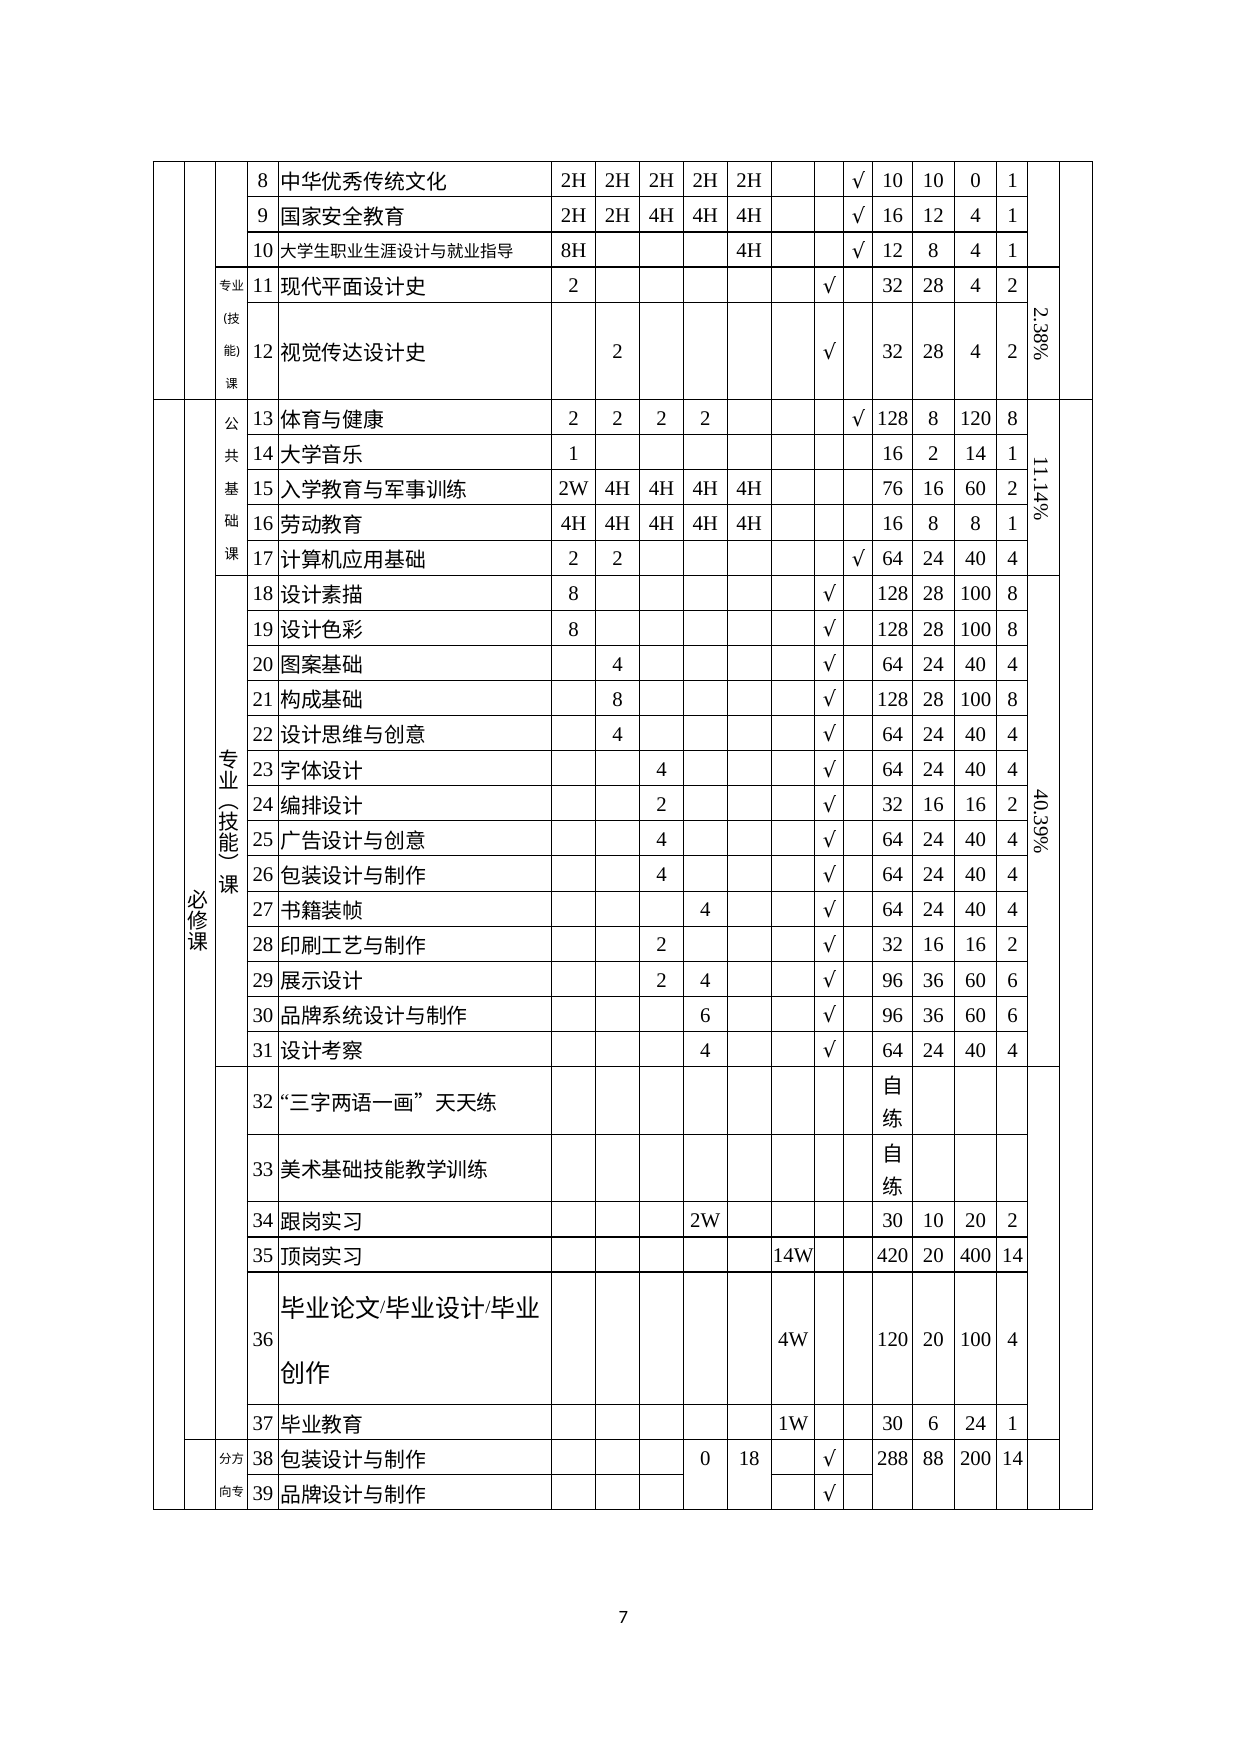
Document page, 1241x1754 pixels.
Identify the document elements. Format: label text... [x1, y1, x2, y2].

table_cell [815, 1067, 843, 1134]
table_cell √ [844, 197, 872, 231]
table_cell 30 [873, 1405, 912, 1439]
table_cell [684, 611, 727, 645]
table_cell [1028, 1067, 1059, 1439]
table_cell 2 [997, 268, 1027, 302]
table_cell [596, 997, 639, 1031]
table_cell 2 [640, 400, 683, 434]
table_cell 420 [873, 1238, 912, 1271]
table_cell 4 [955, 303, 996, 399]
table_cell 8 [997, 681, 1027, 715]
table_cell 国家安全教育 [279, 197, 551, 231]
table_cell [684, 1405, 727, 1439]
table_cell [684, 821, 727, 855]
table_cell [772, 681, 814, 715]
table_cell [815, 162, 843, 196]
table_cell [997, 1135, 1027, 1201]
table_cell 图案基础 [279, 646, 551, 680]
table_cell √ [815, 576, 843, 610]
table_cell [844, 576, 872, 610]
table_cell 16 [913, 927, 954, 961]
table_cell [640, 716, 683, 750]
table_cell 33 [248, 1135, 278, 1201]
table_cell 40 [955, 821, 996, 855]
table_cell 100 [955, 576, 996, 610]
table_cell [552, 681, 595, 715]
table_cell 体育与健康 [279, 400, 551, 434]
table_cell 16 [873, 435, 912, 469]
table_cell [596, 611, 639, 645]
table_cell [844, 927, 872, 961]
table_cell 400 [955, 1238, 996, 1271]
table_cell [596, 1405, 639, 1439]
table_cell [844, 1202, 872, 1236]
table_cell [684, 646, 727, 680]
table_cell [728, 1273, 771, 1404]
table_cell 2 [997, 786, 1027, 820]
table_cell [728, 786, 771, 820]
table_cell [772, 197, 814, 231]
table_cell 24 [913, 892, 954, 926]
table_cell 23 [248, 751, 278, 785]
table_cell 10.69% [1028, 1440, 1059, 1509]
table_cell [772, 268, 814, 302]
table_cell [815, 1405, 843, 1439]
table_cell 10 [913, 162, 954, 196]
table_cell 20 [248, 646, 278, 680]
table_cell [815, 1238, 843, 1271]
table_cell 2 [684, 400, 727, 434]
table_cell [955, 1135, 996, 1201]
table_cell 12 [913, 197, 954, 231]
table_cell 96 [873, 997, 912, 1031]
table_cell [844, 303, 872, 399]
table_cell 4H [640, 197, 683, 231]
table_cell 6 [684, 997, 727, 1031]
table_cell 8 [552, 576, 595, 610]
table_cell 16 [873, 197, 912, 231]
table_cell “三字两语一画”天天练 [279, 1067, 551, 1134]
table_cell 1 [997, 162, 1027, 196]
table_cell [684, 1135, 727, 1201]
table_cell [596, 233, 639, 266]
table_cell 2H [552, 197, 595, 231]
table_cell 设计考察 [279, 1032, 551, 1066]
table_cell [772, 541, 814, 574]
table_cell 39 [248, 1475, 278, 1509]
table_cell 60 [955, 470, 996, 504]
table_cell 包装设计与制作 [279, 856, 551, 891]
table_cell 实践课 [154, 400, 184, 1509]
table_cell [728, 646, 771, 680]
table_cell [728, 716, 771, 750]
table_cell 40 [955, 541, 996, 574]
table_cell [552, 1067, 595, 1134]
table_cell [596, 962, 639, 996]
table_cell 4 [955, 233, 996, 266]
table_cell 4H [684, 470, 727, 504]
table_cell [844, 1032, 872, 1066]
table_cell 毕业论文/毕业设计/毕业创作 [279, 1273, 551, 1404]
table_cell [552, 1440, 595, 1474]
table_cell 10 [873, 162, 912, 196]
table_cell [552, 1135, 595, 1201]
table_cell 2 [552, 541, 595, 574]
table_cell [596, 892, 639, 926]
table_cell [728, 751, 771, 785]
table_cell 28 [913, 303, 954, 399]
table_cell 8 [955, 505, 996, 539]
table_cell 2 [596, 400, 639, 434]
table_cell 包装设计与制作 [279, 1440, 551, 1474]
table_cell [596, 1273, 639, 1404]
table_cell [552, 856, 595, 891]
table_cell 29 [248, 962, 278, 996]
table_cell [772, 1032, 814, 1066]
table_cell [640, 1273, 683, 1404]
table_cell [844, 1067, 872, 1134]
table_cell [772, 505, 814, 539]
table_cell 2 [552, 400, 595, 434]
table_cell 64 [873, 892, 912, 926]
table_cell [728, 435, 771, 469]
table_cell [728, 927, 771, 961]
table_cell [552, 751, 595, 785]
table_cell 大学生职业生涯设计与就业指导 [279, 233, 551, 266]
table_cell 1 [997, 435, 1027, 469]
table_cell [640, 1440, 683, 1474]
table_cell 32 [873, 303, 912, 399]
table_cell [844, 646, 872, 680]
table_cell 1 [997, 1405, 1027, 1439]
table_cell 4 [997, 1273, 1027, 1404]
table_cell 60 [955, 962, 996, 996]
table_cell [913, 1135, 954, 1201]
table_cell 14 [248, 435, 278, 469]
table_cell 14W [772, 1238, 814, 1271]
table_cell 13 [248, 400, 278, 434]
table_cell √ [844, 400, 872, 434]
table_cell 28 [913, 576, 954, 610]
table_cell [772, 1202, 814, 1236]
table_cell [596, 821, 639, 855]
table_cell 25 [248, 821, 278, 855]
table_cell 0 [955, 162, 996, 196]
table_cell [772, 303, 814, 399]
table_cell [596, 1440, 639, 1474]
table_cell 顶岗实习 [279, 1238, 551, 1271]
table_cell [815, 1273, 843, 1404]
table_cell 12 [873, 233, 912, 266]
table_cell 8 [913, 505, 954, 539]
table_cell 4 [640, 751, 683, 785]
table_cell [772, 1440, 814, 1474]
table_cell 20 [955, 1202, 996, 1236]
table_cell 1 [997, 233, 1027, 266]
table_cell 1 [997, 197, 1027, 231]
table_cell 64 [873, 541, 912, 574]
table_cell √ [815, 716, 843, 750]
table_cell 入学教育与军事训练 [279, 470, 551, 504]
table_cell 1 [552, 435, 595, 469]
table_cell 2 [997, 303, 1027, 399]
table_cell [596, 1202, 639, 1236]
table_cell 100 [955, 681, 996, 715]
table_cell 36 [913, 997, 954, 1031]
table_cell [844, 1440, 872, 1474]
table_cell 印刷工艺与制作 [279, 927, 551, 961]
table_cell 60 [955, 997, 996, 1031]
table_cell [728, 1202, 771, 1236]
table_cell √ [815, 681, 843, 715]
table_cell [844, 1238, 872, 1271]
table_cell 8 [997, 576, 1027, 610]
table_cell 书籍装帧 [279, 892, 551, 926]
table_cell 64 [873, 751, 912, 785]
table_cell [844, 268, 872, 302]
table_cell [596, 1475, 639, 1509]
table_cell [684, 786, 727, 820]
table_cell 2H [728, 162, 771, 196]
table_cell 64 [873, 716, 912, 750]
table_cell [728, 541, 771, 574]
table_cell 4 [955, 268, 996, 302]
table_cell [640, 576, 683, 610]
table_cell 19 [248, 611, 278, 645]
table_cell [684, 435, 727, 469]
table_cell [728, 821, 771, 855]
table_cell [844, 1405, 872, 1439]
table_cell [728, 892, 771, 926]
table_cell [844, 505, 872, 539]
table_cell 自练 [873, 1135, 912, 1201]
table_cell [844, 821, 872, 855]
table_cell 广告设计与创意 [279, 821, 551, 855]
table_cell 中华优秀传统文化 [279, 162, 551, 196]
table_cell 32 [873, 268, 912, 302]
table_cell [728, 856, 771, 891]
table_cell 4H [728, 233, 771, 266]
table_cell 视觉传达设计史 [279, 303, 551, 399]
table_cell 2 [997, 927, 1027, 961]
table_cell [728, 1405, 771, 1439]
table_cell 字体设计 [279, 751, 551, 785]
table_cell 30 [248, 997, 278, 1031]
table_cell [728, 400, 771, 434]
table_cell 18 [728, 1440, 771, 1509]
table_cell [728, 997, 771, 1031]
table_cell 4W [772, 1273, 814, 1404]
table_cell 选修课 [185, 1440, 215, 1509]
table_cell [552, 997, 595, 1031]
table_cell 设计色彩 [279, 611, 551, 645]
table_cell 4 [684, 892, 727, 926]
table_cell √ [815, 856, 843, 891]
table_cell 30 [873, 1202, 912, 1236]
table_cell 26 [248, 856, 278, 891]
table_cell √ [815, 646, 843, 680]
table_cell [728, 1238, 771, 1271]
table_cell [640, 892, 683, 926]
table_cell √ [815, 1440, 843, 1474]
table_cell [596, 1238, 639, 1271]
table_cell 专业(技能)课 [216, 268, 247, 399]
table_cell [728, 268, 771, 302]
table_cell [997, 1067, 1027, 1134]
table_cell 4 [596, 646, 639, 680]
table_cell 8 [997, 611, 1027, 645]
table_cell [844, 751, 872, 785]
table_cell 64 [873, 821, 912, 855]
table_cell 10 [248, 233, 278, 266]
table_cell [772, 1475, 814, 1509]
table_cell [772, 892, 814, 926]
table_cell 40 [955, 856, 996, 891]
table_cell 4H [728, 197, 771, 231]
table_cell [596, 786, 639, 820]
table_cell 大学音乐 [279, 435, 551, 469]
table_cell [552, 892, 595, 926]
table_cell 24 [913, 821, 954, 855]
table_cell √ [815, 962, 843, 996]
table_cell √ [844, 233, 872, 266]
table_cell [596, 856, 639, 891]
table_cell [552, 927, 595, 961]
table_cell [844, 892, 872, 926]
table_cell 16 [955, 927, 996, 961]
table_cell 64 [873, 1032, 912, 1066]
table_cell 1W [772, 1405, 814, 1439]
table_cell [844, 470, 872, 504]
table_cell [815, 1135, 843, 1201]
table_cell [552, 1238, 595, 1271]
table_cell [552, 716, 595, 750]
table_cell 16 [248, 505, 278, 539]
table_cell [815, 233, 843, 266]
table_cell [815, 197, 843, 231]
table_cell 4 [997, 716, 1027, 750]
table_cell [640, 611, 683, 645]
table_cell [772, 400, 814, 434]
table_cell 28 [913, 268, 954, 302]
table_cell √ [815, 892, 843, 926]
table_cell [684, 681, 727, 715]
table_cell [772, 646, 814, 680]
table_cell 1 [997, 505, 1027, 539]
table_cell [844, 1273, 872, 1404]
table_cell 4 [596, 716, 639, 750]
table_cell 64 [873, 646, 912, 680]
table_cell 120 [873, 1273, 912, 1404]
table_cell 2W [684, 1202, 727, 1236]
table_cell 24 [955, 1405, 996, 1439]
table_cell 20 [913, 1238, 954, 1271]
table_cell 2.38% [1028, 268, 1059, 399]
table_cell √ [815, 997, 843, 1031]
table_cell 4H [684, 505, 727, 539]
table_cell 品牌系统设计与制作 [279, 997, 551, 1031]
table_cell 40 [955, 716, 996, 750]
table_cell [596, 1032, 639, 1066]
table_cell [728, 576, 771, 610]
table_cell [684, 1238, 727, 1271]
table_cell 4 [997, 821, 1027, 855]
table_cell [772, 786, 814, 820]
table_cell 4 [955, 197, 996, 231]
table_cell 34 [248, 1202, 278, 1236]
table_cell 8 [248, 162, 278, 196]
table_cell 毕业教育 [279, 1405, 551, 1439]
table_cell [772, 962, 814, 996]
table_cell [815, 470, 843, 504]
table_cell 8 [913, 233, 954, 266]
table_cell [596, 435, 639, 469]
table_cell 85.67% [1060, 400, 1092, 1509]
table_cell [640, 303, 683, 399]
table_cell 设计思维与创意 [279, 716, 551, 750]
table_cell 8 [997, 400, 1027, 434]
table_cell 128 [873, 576, 912, 610]
table_cell 4H [640, 470, 683, 504]
table_cell 4 [997, 751, 1027, 785]
table_cell 4 [997, 892, 1027, 926]
table_cell 美术基础技能教学训练 [279, 1135, 551, 1201]
table_cell 16 [873, 505, 912, 539]
table_cell 27 [248, 892, 278, 926]
table_cell [684, 751, 727, 785]
table_cell [640, 1067, 683, 1134]
table_cell [596, 751, 639, 785]
table_cell [640, 1202, 683, 1236]
table_cell 品牌设计与制作 [279, 1475, 551, 1509]
table_cell [844, 716, 872, 750]
table_cell 4H [596, 470, 639, 504]
table_cell 2 [997, 470, 1027, 504]
table_cell 32 [248, 1067, 278, 1134]
table_cell [640, 1475, 683, 1509]
table_cell 100 [955, 1273, 996, 1404]
table_cell 4 [684, 1032, 727, 1066]
table_cell 分方向专业(技能)课 [216, 1440, 247, 1509]
table_cell [552, 1475, 595, 1509]
table_cell 128 [873, 400, 912, 434]
table_cell [684, 716, 727, 750]
table_cell 4H [596, 505, 639, 539]
table_cell 自练 [873, 1067, 912, 1134]
table_cell 计算机应用基础 [279, 541, 551, 574]
table_cell 38 [248, 1440, 278, 1474]
table_cell √ [844, 162, 872, 196]
table_cell [844, 962, 872, 996]
table_cell 2H [596, 162, 639, 196]
table_cell 16 [913, 786, 954, 820]
table_cell [772, 162, 814, 196]
table_cell [844, 1135, 872, 1201]
table_cell [844, 435, 872, 469]
table_cell [684, 303, 727, 399]
table_cell [596, 1067, 639, 1134]
table_cell [640, 268, 683, 302]
table_cell 24 [913, 646, 954, 680]
table_cell 36 [913, 962, 954, 996]
table_cell [596, 268, 639, 302]
table_cell [684, 856, 727, 891]
table_cell 4H [728, 470, 771, 504]
table_cell 128 [873, 681, 912, 715]
table_cell [684, 1067, 727, 1134]
table_cell 2 [552, 268, 595, 302]
table_cell 4 [997, 1032, 1027, 1066]
table_cell 编排设计 [279, 786, 551, 820]
table_cell √ [815, 611, 843, 645]
table_cell 8 [913, 400, 954, 434]
table_cell √ [815, 751, 843, 785]
table_cell [552, 1405, 595, 1439]
table_cell 11.14% [1028, 400, 1059, 574]
table_cell 2H [596, 197, 639, 231]
table_cell 32 [873, 786, 912, 820]
table_cell [844, 611, 872, 645]
table_cell 24 [913, 751, 954, 785]
table_cell √ [815, 268, 843, 302]
table_cell [728, 1032, 771, 1066]
table_cell 12 [248, 303, 278, 399]
table_cell [772, 927, 814, 961]
table_cell 17 [248, 541, 278, 574]
table_cell 2 [913, 435, 954, 469]
table_cell 构成基础 [279, 681, 551, 715]
table_cell 24 [913, 1032, 954, 1066]
table_cell 88 [913, 1440, 954, 1509]
table_cell [596, 1135, 639, 1201]
table_cell 9 [248, 197, 278, 231]
table_cell 0 [684, 1440, 727, 1509]
table_cell 28 [913, 611, 954, 645]
table_cell 2H [640, 162, 683, 196]
table_cell 8 [552, 611, 595, 645]
table_cell 2H [684, 162, 727, 196]
table_cell 40 [955, 892, 996, 926]
table_cell [552, 1032, 595, 1066]
table_cell 14 [997, 1238, 1027, 1271]
table_cell [552, 821, 595, 855]
table_cell [815, 400, 843, 434]
table_cell [640, 435, 683, 469]
table_cell [684, 233, 727, 266]
table_cell 28 [913, 681, 954, 715]
table_cell [640, 1032, 683, 1066]
table_cell [728, 611, 771, 645]
table_cell 4 [997, 541, 1027, 574]
table_cell 16 [913, 470, 954, 504]
table_cell [640, 1238, 683, 1271]
table_cell [728, 1067, 771, 1134]
table_cell 32 [873, 927, 912, 961]
table_cell 10 [913, 1202, 954, 1236]
table_cell 15 [248, 470, 278, 504]
table_cell 4H [684, 197, 727, 231]
table_cell 31 [248, 1032, 278, 1066]
table_cell 20 [913, 1273, 954, 1404]
table_cell 6 [997, 962, 1027, 996]
table_cell √ [844, 541, 872, 574]
table_cell 2H [552, 162, 595, 196]
table_cell [728, 303, 771, 399]
table_cell [640, 997, 683, 1031]
table_cell [640, 541, 683, 574]
table_cell 2 [640, 927, 683, 961]
table_cell 40 [955, 751, 996, 785]
table_cell [772, 233, 814, 266]
table_cell 展示设计 [279, 962, 551, 996]
table_cell 专业（技能）课 [216, 576, 247, 1066]
table_cell 2 [997, 1202, 1027, 1236]
table_cell 22 [248, 716, 278, 750]
table_cell [684, 927, 727, 961]
table_cell 设计素描 [279, 576, 551, 610]
table_cell 288 [873, 1440, 912, 1509]
table_cell 36 [248, 1273, 278, 1404]
table_cell 8 [596, 681, 639, 715]
table_cell 18 [248, 576, 278, 610]
table_cell [684, 576, 727, 610]
table_cell 24 [913, 716, 954, 750]
table_cell [684, 268, 727, 302]
table_cell [815, 435, 843, 469]
table_cell 6 [997, 997, 1027, 1031]
table_cell [552, 646, 595, 680]
table_cell 35 [248, 1238, 278, 1271]
table_cell 40 [955, 1032, 996, 1066]
table_cell √ [815, 786, 843, 820]
table_cell 4H [640, 505, 683, 539]
table_cell [728, 1135, 771, 1201]
table_cell √ [815, 1475, 843, 1509]
table_cell [772, 821, 814, 855]
table_cell [815, 505, 843, 539]
table_cell 4 [997, 856, 1027, 891]
table_cell [844, 1475, 872, 1509]
table_cell [552, 962, 595, 996]
table_cell [640, 681, 683, 715]
table_cell [684, 1273, 727, 1404]
table_cell [552, 303, 595, 399]
table_cell [216, 1067, 247, 1439]
table_cell √ [815, 1032, 843, 1066]
table_cell [552, 1202, 595, 1236]
table_cell 4 [640, 856, 683, 891]
table_cell 必修课 [185, 400, 215, 1439]
table_cell [640, 1135, 683, 1201]
table_cell [844, 997, 872, 1031]
table_cell 16 [955, 786, 996, 820]
table_cell 8H [552, 233, 595, 266]
table_cell 96 [873, 962, 912, 996]
table_cell 64 [873, 856, 912, 891]
table_cell 4 [684, 962, 727, 996]
table_cell [815, 541, 843, 574]
table_cell [596, 576, 639, 610]
table_cell 40 [955, 646, 996, 680]
table_cell √ [815, 303, 843, 399]
table_cell 128 [873, 611, 912, 645]
table_cell [772, 1135, 814, 1201]
table_cell 4H [552, 505, 595, 539]
table_cell 跟岗实习 [279, 1202, 551, 1236]
table_cell [728, 962, 771, 996]
table_cell 现代平面设计史 [279, 268, 551, 302]
table_cell [913, 1067, 954, 1134]
table_cell 2 [640, 962, 683, 996]
table_cell 11 [248, 268, 278, 302]
table_cell [844, 856, 872, 891]
table_cell 2W [552, 470, 595, 504]
table_cell [772, 470, 814, 504]
table_cell 76 [873, 470, 912, 504]
table_cell [640, 233, 683, 266]
table_cell [844, 786, 872, 820]
table_cell 劳动教育 [279, 505, 551, 539]
table_cell 4 [997, 646, 1027, 680]
table_cell [815, 1202, 843, 1236]
table_cell 4 [640, 821, 683, 855]
table_cell 2 [596, 541, 639, 574]
table_cell 100 [955, 611, 996, 645]
table_cell 2 [596, 303, 639, 399]
table_cell [728, 681, 771, 715]
table_cell [955, 1067, 996, 1134]
table_cell [596, 927, 639, 961]
table_cell 24 [913, 541, 954, 574]
table_cell 14 [997, 1440, 1027, 1509]
table_cell [640, 1405, 683, 1439]
table_cell [552, 786, 595, 820]
table_cell 21 [248, 681, 278, 715]
table_cell √ [815, 821, 843, 855]
table_cell [640, 646, 683, 680]
table_cell 120 [955, 400, 996, 434]
table_cell [772, 435, 814, 469]
table_cell [772, 576, 814, 610]
table_cell 6 [913, 1405, 954, 1439]
table_cell 2 [640, 786, 683, 820]
table_cell [552, 1273, 595, 1404]
table_cell [772, 856, 814, 891]
table_cell 28 [248, 927, 278, 961]
table_cell 24 [248, 786, 278, 820]
table_cell [772, 611, 814, 645]
table_cell 37 [248, 1405, 278, 1439]
table_cell 40.39% [1028, 576, 1059, 1066]
table_cell [844, 681, 872, 715]
table_cell 24 [913, 856, 954, 891]
table_cell [772, 997, 814, 1031]
table_cell √ [815, 927, 843, 961]
table_cell [772, 751, 814, 785]
table_cell 公共基础课 [216, 400, 247, 574]
table_cell 14 [955, 435, 996, 469]
table_cell [684, 541, 727, 574]
table_cell [772, 1067, 814, 1134]
table_cell 200 [955, 1440, 996, 1509]
table_cell 4H [728, 505, 771, 539]
table_cell [772, 716, 814, 750]
